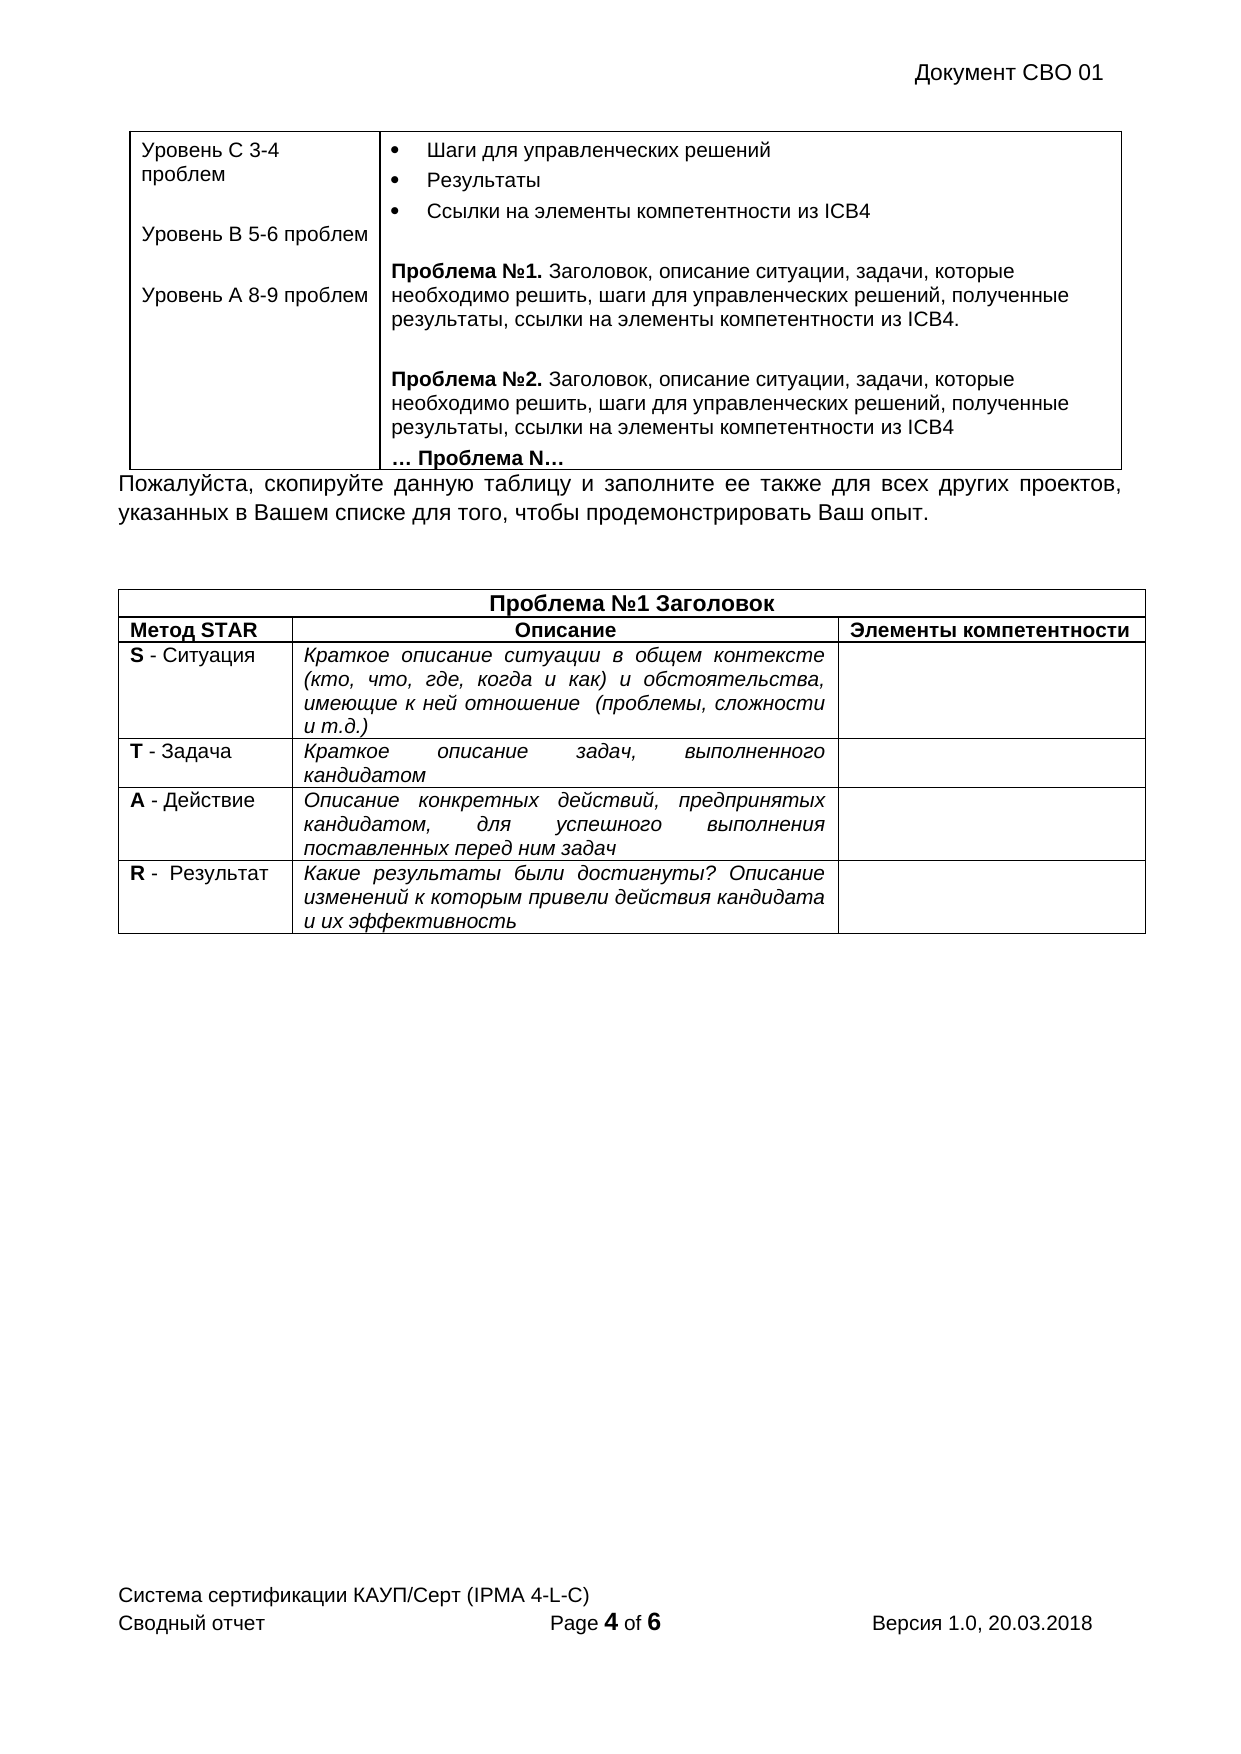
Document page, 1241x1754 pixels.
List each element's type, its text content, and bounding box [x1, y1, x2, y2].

table_cell [839, 861, 1145, 933]
table_cell R - Результат [119, 861, 292, 933]
table_header Проблема №1 Заголовок [119, 590, 1145, 616]
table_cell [131, 132, 379, 469]
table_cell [381, 132, 1121, 469]
text Пожалуйста, скопируйте данную таблицу и заполните ее также для всех других проектов, указанных в Вашем списке для того, чтобы продемонстрировать Ваш опыт. [118, 470, 1122, 525]
table_cell Краткое описание ситуации в общем контексте (кто, что, где, когда и как) и обстоятельства, имеющие к ней отношение (проблемы, сложности и т.д.) [293, 643, 838, 738]
table_cell Метод STAR [119, 618, 292, 641]
table_cell Какие результаты были достигнуты? Описание изменений к которым привели действия кандидата и их эффективность [293, 861, 838, 933]
table_cell Описание [293, 618, 838, 641]
table_cell [839, 643, 1145, 738]
table_cell [839, 788, 1145, 860]
table_cell Элементы компетентности [839, 618, 1145, 641]
table_cell Описание конкретных действий, предпринятых кандидатом, для успешного выполнения поставленных перед ним задач [293, 788, 838, 860]
table_cell [839, 739, 1145, 787]
table_cell T - Задача [119, 739, 292, 787]
table_cell A - Действие [119, 788, 292, 860]
table_cell Краткое описание задач, выполненного кандидатом [293, 739, 838, 787]
table_cell S - Ситуация [119, 643, 292, 738]
